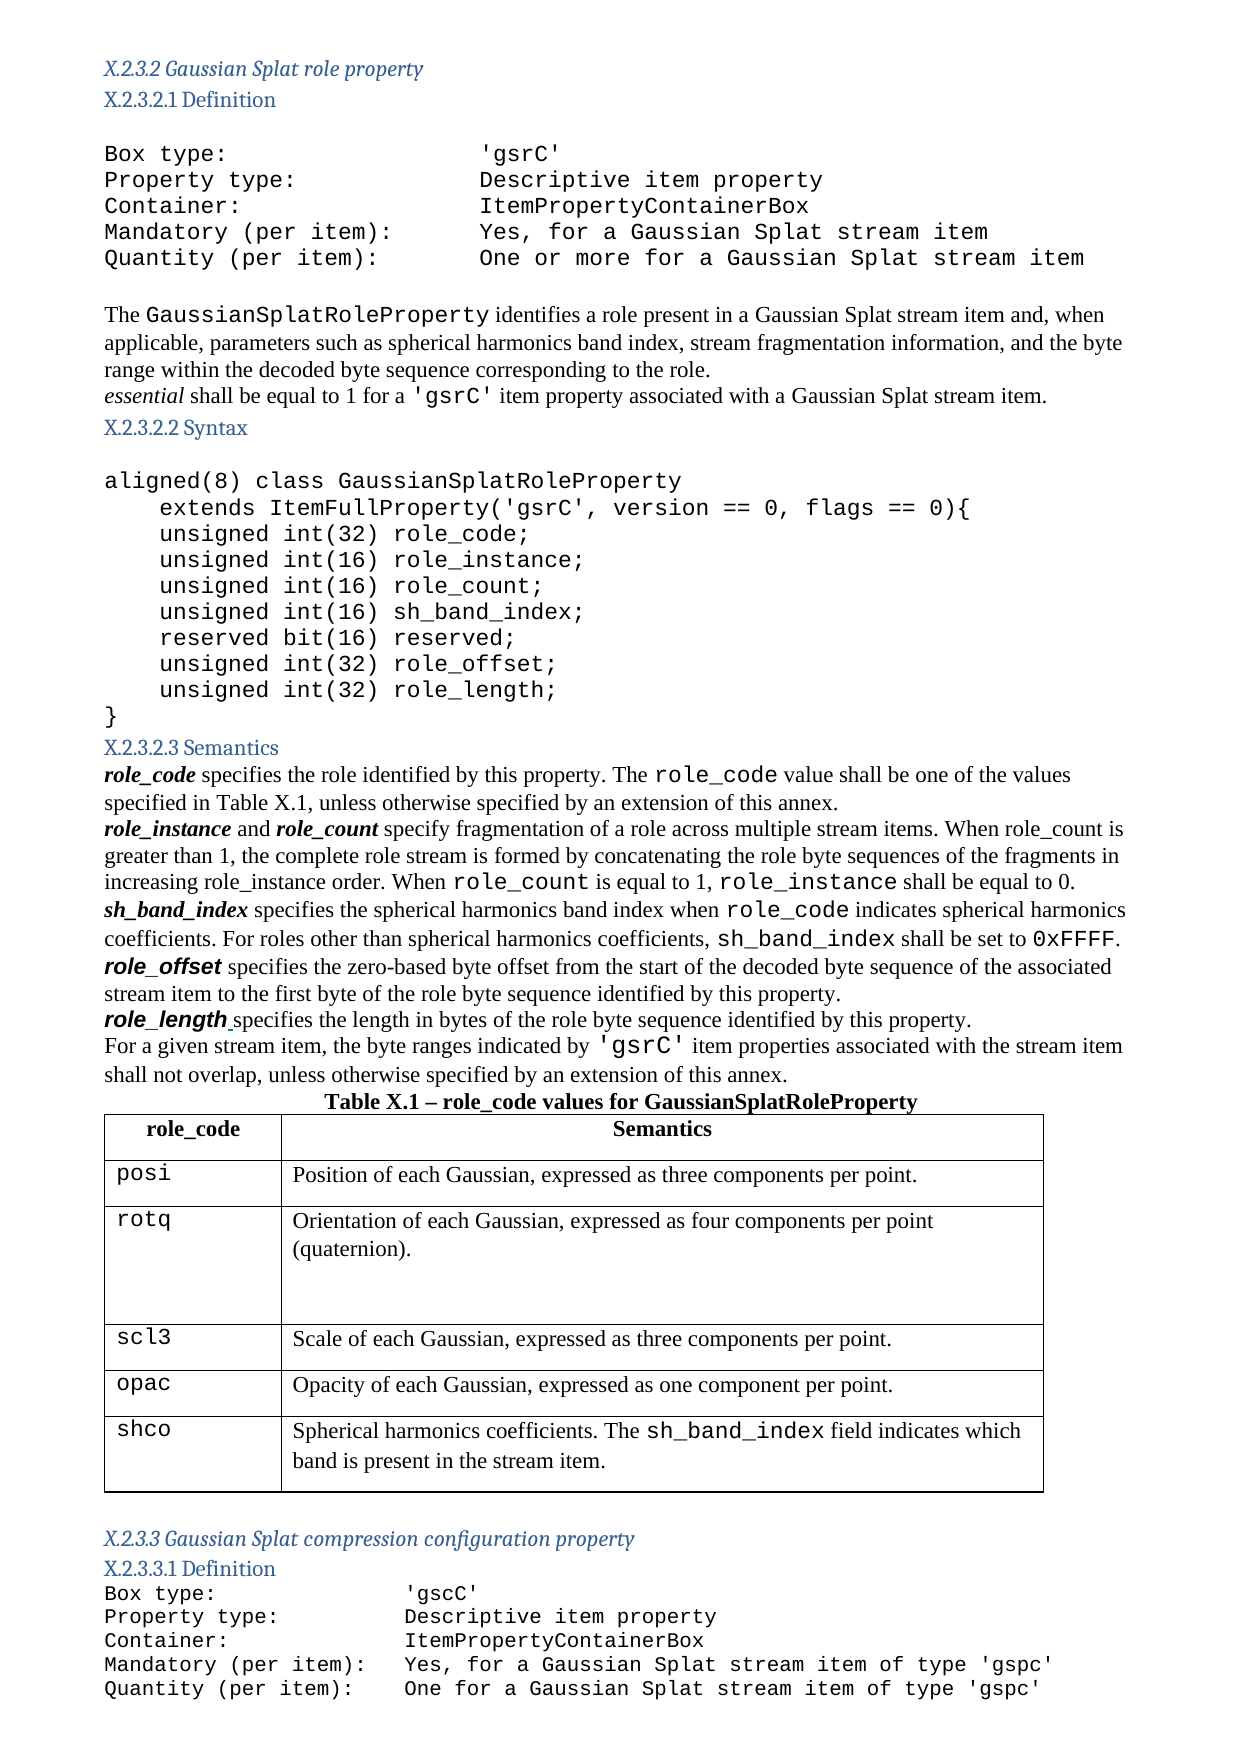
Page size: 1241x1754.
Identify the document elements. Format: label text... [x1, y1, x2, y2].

text unsigned int(32) role_code; [104, 522, 1138, 548]
subtitle X.2.3.2 Gaussian Splat role property [104, 56, 1138, 83]
text Container: ItemPropertyContainerBox [104, 1630, 1138, 1654]
text unsigned int(16) role_count; [104, 574, 1138, 600]
table_cell posi [105, 1161, 281, 1206]
subtitle X.2.3.2.3 Semantics [104, 734, 1138, 761]
text unsigned int(32) role_offset; [104, 652, 1138, 678]
table_cell Position of each Gaussian, expressed as three components per point. [282, 1161, 1043, 1206]
table_cell opac [105, 1371, 281, 1416]
text Mandatory (per item): Yes, for a Gaussian Splat stream item of type 'gspc' [104, 1654, 1138, 1677]
text } [104, 704, 1138, 730]
text Property type: Descriptive item property [104, 168, 1138, 194]
text For a given stream item, the byte ranges indicated by 'gsrC' item properties associated with the stream item shall not overlap, unless otherwise specified by an extension of this annex. [104, 1033, 1138, 1088]
text role_offset specifies the zero-based byte offset from the start of the decoded byte sequence of the associated stream item to the first byte of the role byte sequence identified by this property. [104, 953, 1138, 1006]
text unsigned int(16) sh_band_index; [104, 600, 1138, 626]
text role_instance and role_count specify fragmentation of a role across multiple stream items. When role_count is greater than 1, the complete role stream is formed by concatenating the role byte sequences of the fragments in increasing role_instance order. When role_count is equal to 1, role_instance shall be equal to 0. [104, 816, 1138, 896]
table_cell Opacity of each Gaussian, expressed as one component per point. [282, 1371, 1043, 1416]
text reserved bit(16) reserved; [104, 626, 1138, 652]
subtitle X.2.3.2.2 Syntax [104, 414, 1138, 441]
table_cell shco [105, 1417, 281, 1491]
subtitle X.2.3.3 Gaussian Splat compression configuration property [104, 1526, 1138, 1552]
subtitle X.2.3.2.1 Definition [104, 87, 1138, 113]
text Property type: Descriptive item property [104, 1606, 1138, 1630]
text aligned(8) class GaussianSplatRoleProperty [104, 470, 1138, 496]
text essential shall be equal to 1 for a 'gsrC' item property associated with a Gaussian Splat stream item. [104, 382, 1138, 410]
table_cell rotq [105, 1207, 281, 1324]
table_cell Spherical harmonics coefficients. The sh_band_index field indicates which band is present in the stream item. [282, 1417, 1043, 1491]
text role_length specifies the length in bytes of the role byte sequence identified by this property. [104, 1006, 1138, 1032]
text Box type: 'gsrC' [104, 142, 1138, 168]
text Quantity (per item): One for a Gaussian Splat stream item of type 'gspc' [104, 1677, 1138, 1701]
table_cell scl3 [105, 1325, 281, 1370]
text unsigned int(16) role_instance; [104, 548, 1138, 574]
table_header Semantics [282, 1115, 1043, 1160]
text Box type: 'gscC' [104, 1582, 1138, 1606]
text Container: ItemPropertyContainerBox [104, 194, 1138, 220]
table_cell Scale of each Gaussian, expressed as three components per point. [282, 1325, 1043, 1370]
text Table X.1 – role_code values for GaussianSplatRoleProperty [104, 1088, 1138, 1114]
text Mandatory (per item): Yes, for a Gaussian Splat stream item [104, 220, 1138, 246]
text Quantity (per item): One or more for a Gaussian Splat stream item [104, 246, 1138, 272]
text The GaussianSplatRoleProperty identifies a role present in a Gaussian Splat stream item and, when applicable, parameters such as spherical harmonics band index, stream fragmentation information, and the byte range within the decoded byte sequence corresponding to the role. [104, 301, 1138, 382]
subtitle X.2.3.3.1 Definition [104, 1556, 1138, 1582]
text role_code specifies the role identified by this property. The role_code value shall be one of the values specified in Table X.1, unless otherwise specified by an extension of this annex. [104, 761, 1138, 815]
table_cell Orientation of each Gaussian, expressed as four components per point (quaternion). [282, 1207, 1043, 1324]
text unsigned int(32) role_length; [104, 678, 1138, 704]
text extends ItemFullProperty('gsrC', version == 0, flags == 0){ [104, 496, 1138, 522]
text sh_band_index specifies the spherical harmonics band index when role_code indicates spherical harmonics coefficients. For roles other than spherical harmonics coefficients, sh_band_index shall be set to 0xFFFF. [104, 897, 1138, 953]
table_header role_code [105, 1115, 281, 1160]
